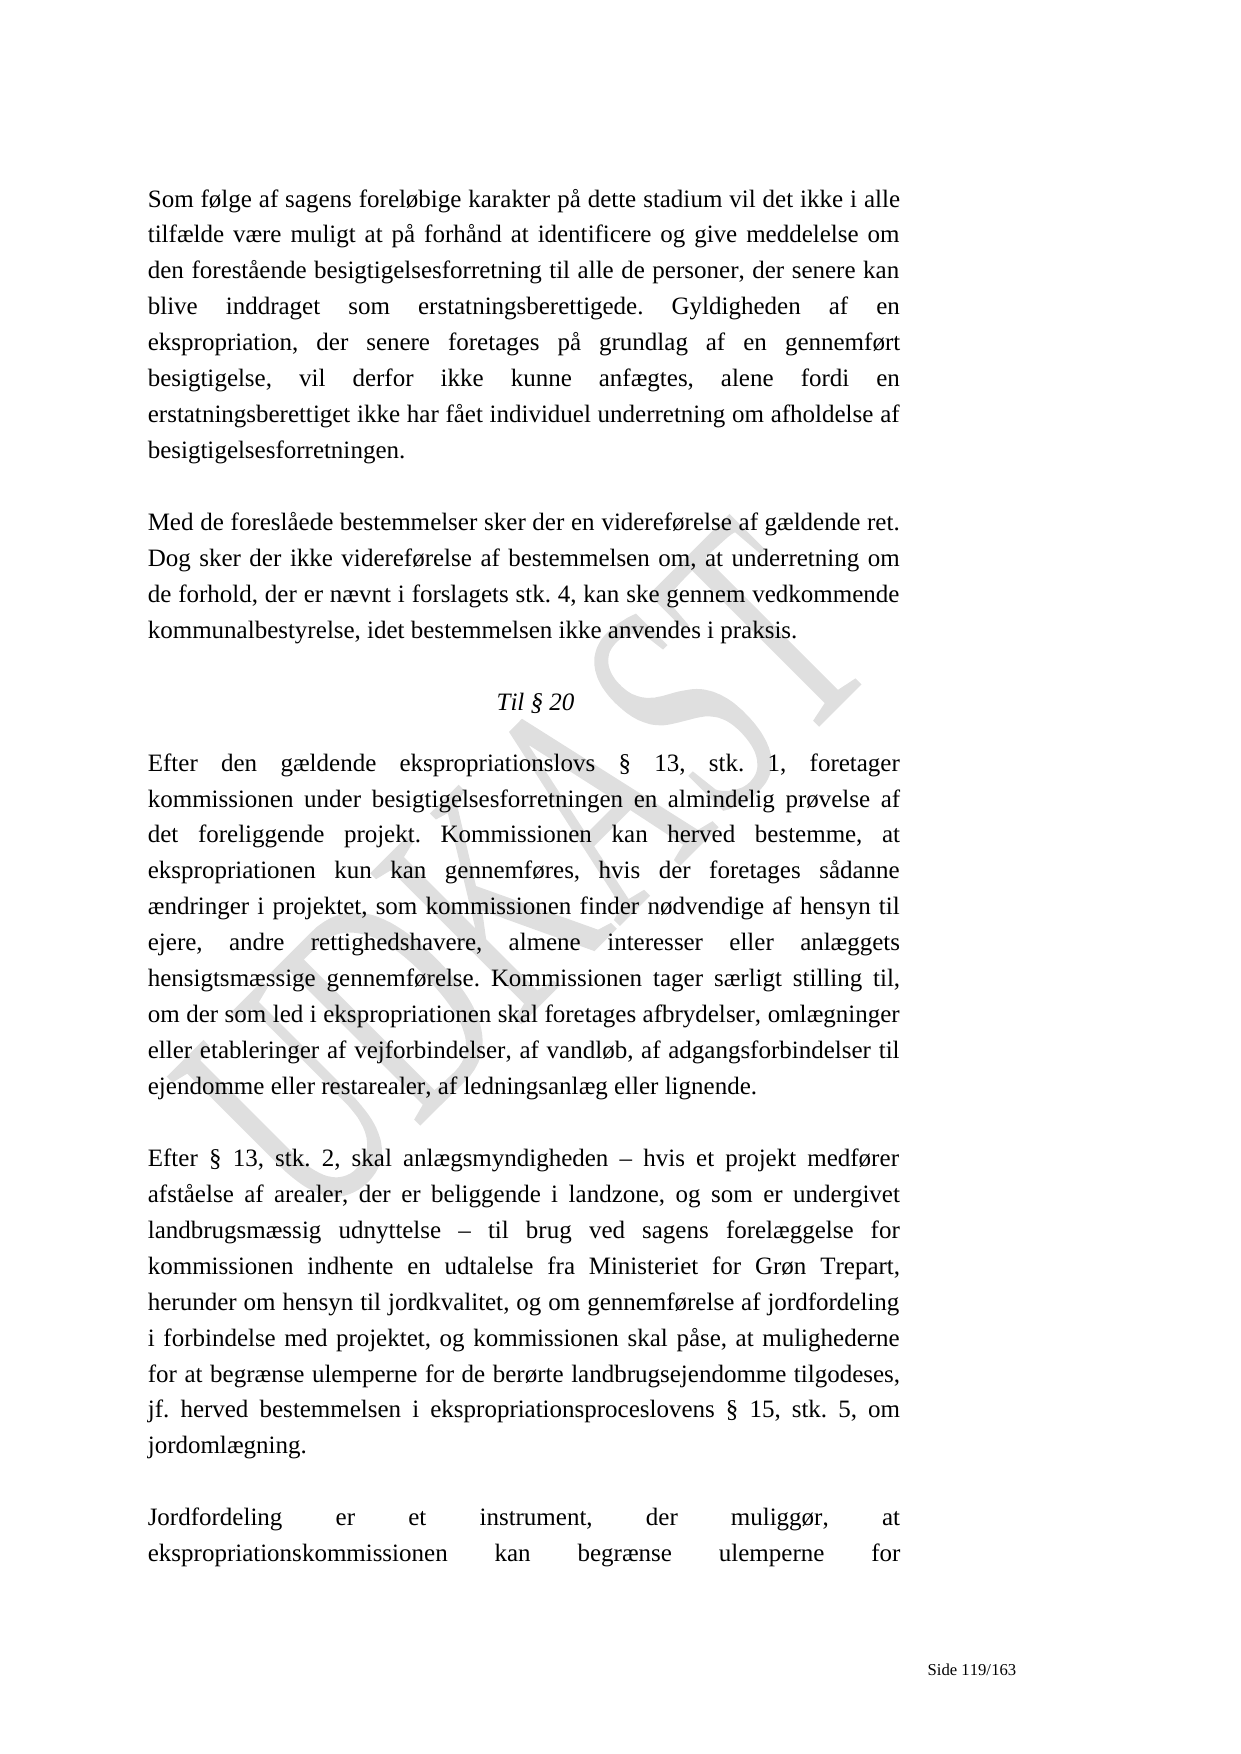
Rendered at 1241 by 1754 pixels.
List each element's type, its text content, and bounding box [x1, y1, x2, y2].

text Efter § 13, stk. 2, skal anlægsmyndigheden – hvis et projekt medfører afståelse af arealer, der er beliggende i landzone, og som er undergivet landbrugsmæssig udnyttelse – til brug ved sagens forelæggelse for kommissionen indhente en udtalelse fra Ministeriet for Grøn Trepart, herunder om hensyn til jordkvalitet, og om gennemførelse af jordfordeling i forbindelse med projektet, og kommissionen skal påse, at mulighederne for at begrænse ulemperne for de berørte landbrugsejendomme tilgodeses, jf. herved bestemmelsen i ekspropriationsproceslovens § 15, stk. 5, om jordomlægning. [148, 1143, 901, 1459]
text Som følge af sagens foreløbige karakter på dette stadium vil det ikke i alle tilfælde være muligt at på forhånd at identificere og give meddelelse om den forestående besigtigelsesforretning til alle de personer, der senere kan blive inddraget som erstatningsberettigede. Gyldigheden af en ekspropriation, der senere foretages på grundlag af en gennemført besigtigelse, vil derfor ikke kunne anfægtes, alene fordi en erstatningsberettiget ikke har fået individuel underretning om afholdelse af besigtigelsesforretningen. [148, 184, 901, 464]
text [148, 1502, 901, 1567]
text Til § 20 [148, 687, 901, 716]
text Efter den gældende ekspropriationslovs § 13, stk. 1, foretager kommissionen under besigtigelsesforretningen en almindelig prøvelse af det foreliggende projekt. Kommissionen kan herved bestemme, at ekspropriationen kun kan gennemføres, hvis der foretages sådanne ændringer i projektet, som kommissionen finder nødvendige af hensyn til ejere, andre rettighedshavere, almene interesser eller anlæggets hensigtsmæssige gennemførelse. Kommissionen tager særligt stilling til, om der som led i ekspropriationen skal foretages afbrydelser, omlægninger eller etableringer af vejforbindelser, af vandløb, af adgangsforbindelser til ejendomme eller restarealer, af ledningsanlæg eller lignende. [148, 748, 901, 1100]
text Med de foreslåede bestemmelser sker der en videreførelse af gældende ret. Dog sker der ikke videreførelse af bestemmelsen om, at underretning om de forhold, der er nævnt i forslagets stk. 4, kan ske gennem vedkommende kommunalbestyrelse, idet bestemmelsen ikke anvendes i praksis. [148, 507, 901, 644]
